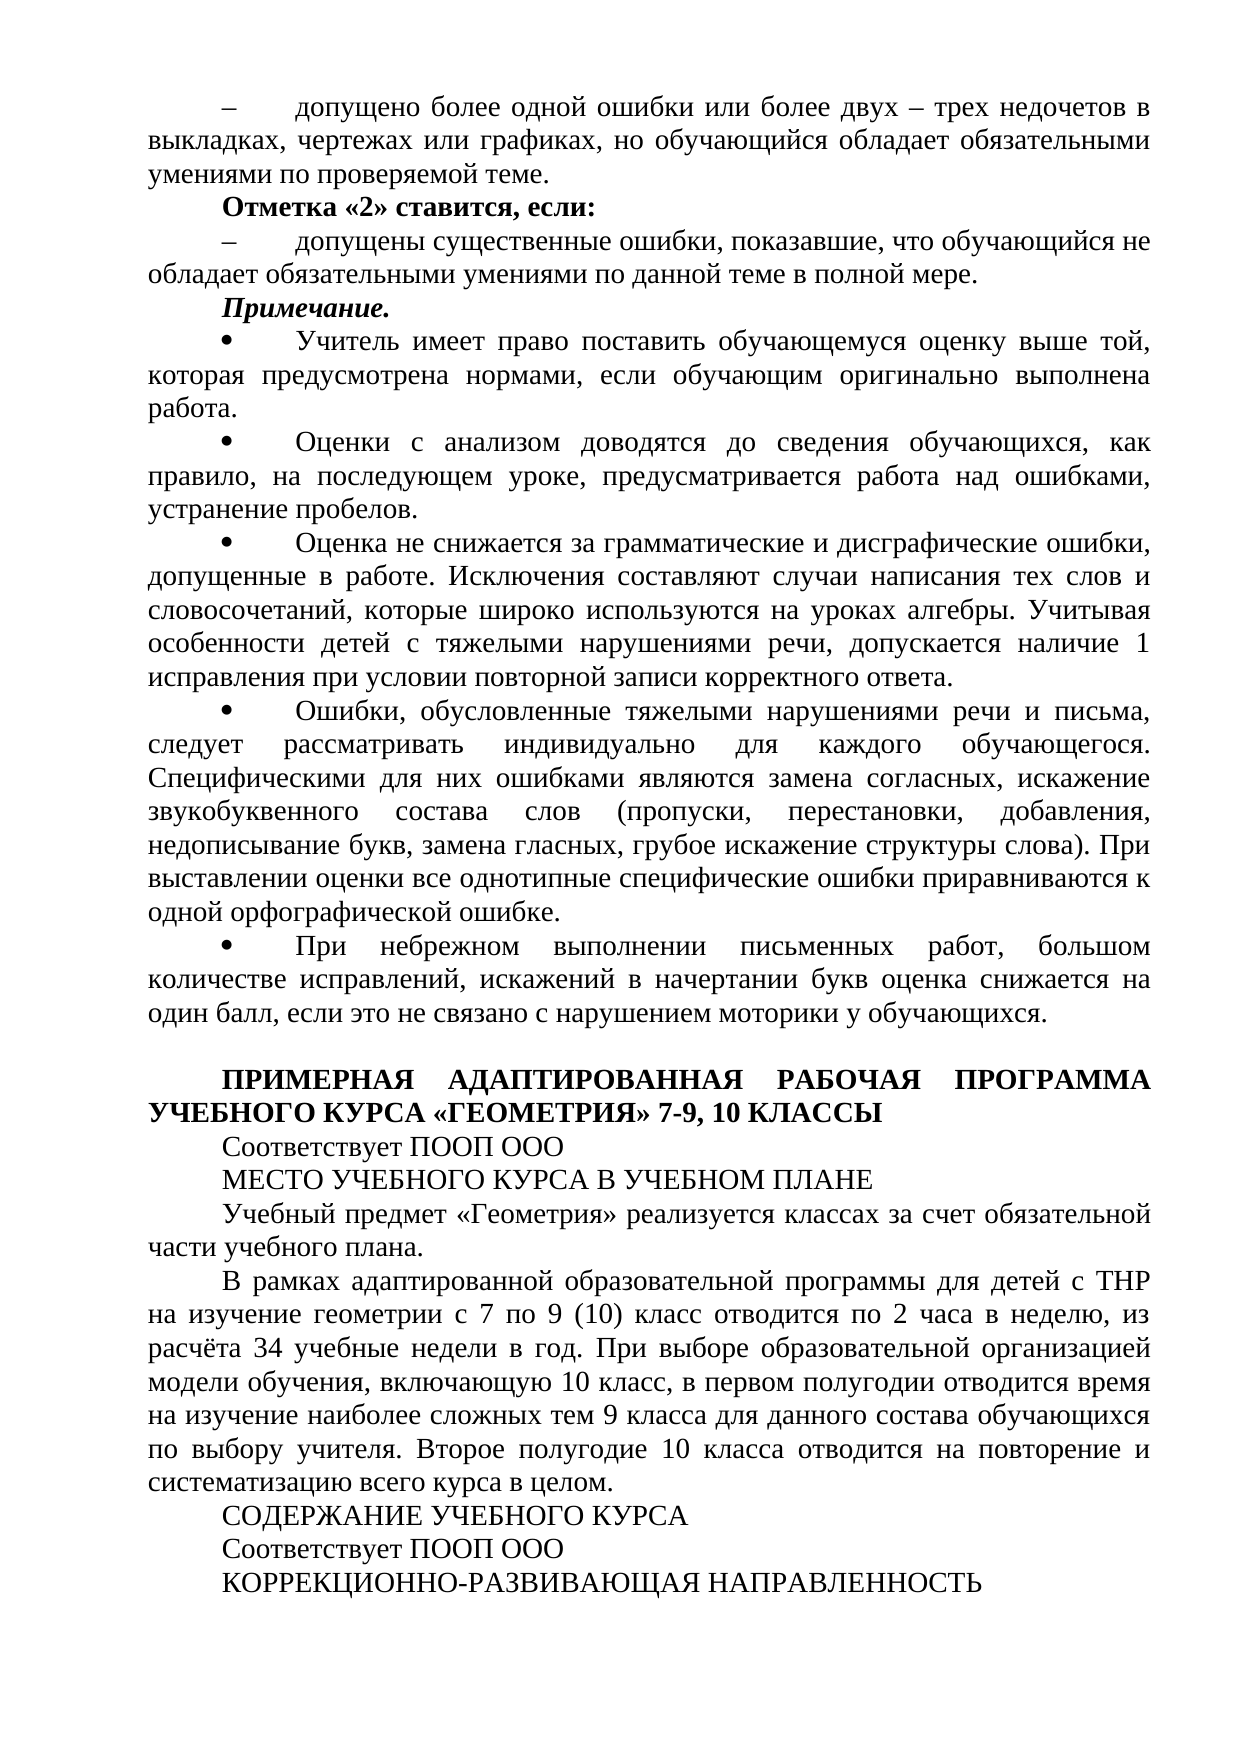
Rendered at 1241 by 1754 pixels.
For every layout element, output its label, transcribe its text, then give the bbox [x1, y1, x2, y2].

text МЕСТО УЧЕБНОГО КУРСА В УЧЕБНОМ ПЛАНЕ [148, 1162, 1152, 1196]
list Ошибки, обусловленные тяжелыми нарушениями речи и письма, следует рассматривать индивидуально для каждого обучающегося. Специфическими для них ошибками являются замена согласных, искажение звукобуквенного состава слов (пропуски, перестановки, добавления, недописывание букв, замена гласных, грубое искажение структуры слова). При выставлении оценки все однотипные специфические ошибки приравниваются к одной орфографической ошибке. [148, 693, 1152, 928]
list Оценки с анализом доводятся до сведения обучающихся, как правило, на последующем уроке, предусматривается работа над ошибками, устранение пробелов. [148, 424, 1152, 525]
text Учебный предмет «Геометрия» реализуется классах за счет обязательной части учебного плана. [148, 1196, 1152, 1263]
list Оценка не снижается за грамматические и дисграфические ошибки, допущенные в работе. Исключения составляют случаи написания тех слов и словосочетаний, которые широко используются на уроках алгебры. Учитывая особенности детей с тяжелыми нарушениями речи, допускается наличие 1 исправления при условии повторной записи корректного ответа. [148, 525, 1152, 693]
list Учитель имеет право поставить обучающемуся оценку выше той, которая предусмотрена нормами, если обучающим оригинально выполнена работа. [148, 323, 1152, 424]
text КОРРЕКЦИОННО-РАЗВИВАЮЩАЯ НАПРАВЛЕННОСТЬ [148, 1565, 1152, 1598]
text Соответствует ПООП ООО [148, 1129, 1152, 1162]
list допущено более одной ошибки или более двух – трех недочетов в выкладках, чертежах или графиках, но обучающийся обладает обязательными умениями по проверяемой теме. [148, 89, 1152, 189]
list При небрежном выполнении письменных работ, большом количестве исправлений, искажений в начертании букв оценка снижается на один балл, если это не связано с нарушением моторики у обучающихся. [148, 928, 1152, 1028]
list допущены существенные ошибки, показавшие, что обучающийся не обладает обязательными умениями по данной теме в полной мере. [148, 223, 1152, 290]
text Примечание. [148, 290, 1152, 323]
text В рамках адаптированной образовательной программы для детей с ТНР на изучение геометрии с 7 по 9 (10) класс отводится по 2 часа в неделю, из расчёта 34 учебные недели в год. При выборе образовательной организацией модели обучения, включающую 10 класс, в первом полугодии отводится время на изучение наиболее сложных тем 9 класса для данного состава обучающихся по выбору учителя. Второе полугодие 10 класса отводится на повторение и систематизацию всего курса в целом. [148, 1263, 1152, 1498]
text СОДЕРЖАНИЕ УЧЕБНОГО КУРСА [148, 1498, 1152, 1531]
text Отметка «2» ставится, если: [148, 189, 1152, 223]
text Соответствует ПООП ООО [148, 1531, 1152, 1565]
text ПРИМЕРНАЯ АДАПТИРОВАННАЯ РАБОЧАЯ ПРОГРАММА УЧЕБНОГО КУРСА «ГЕОМЕТРИЯ» 7-9, 10 КЛАССЫ [148, 1062, 1152, 1129]
